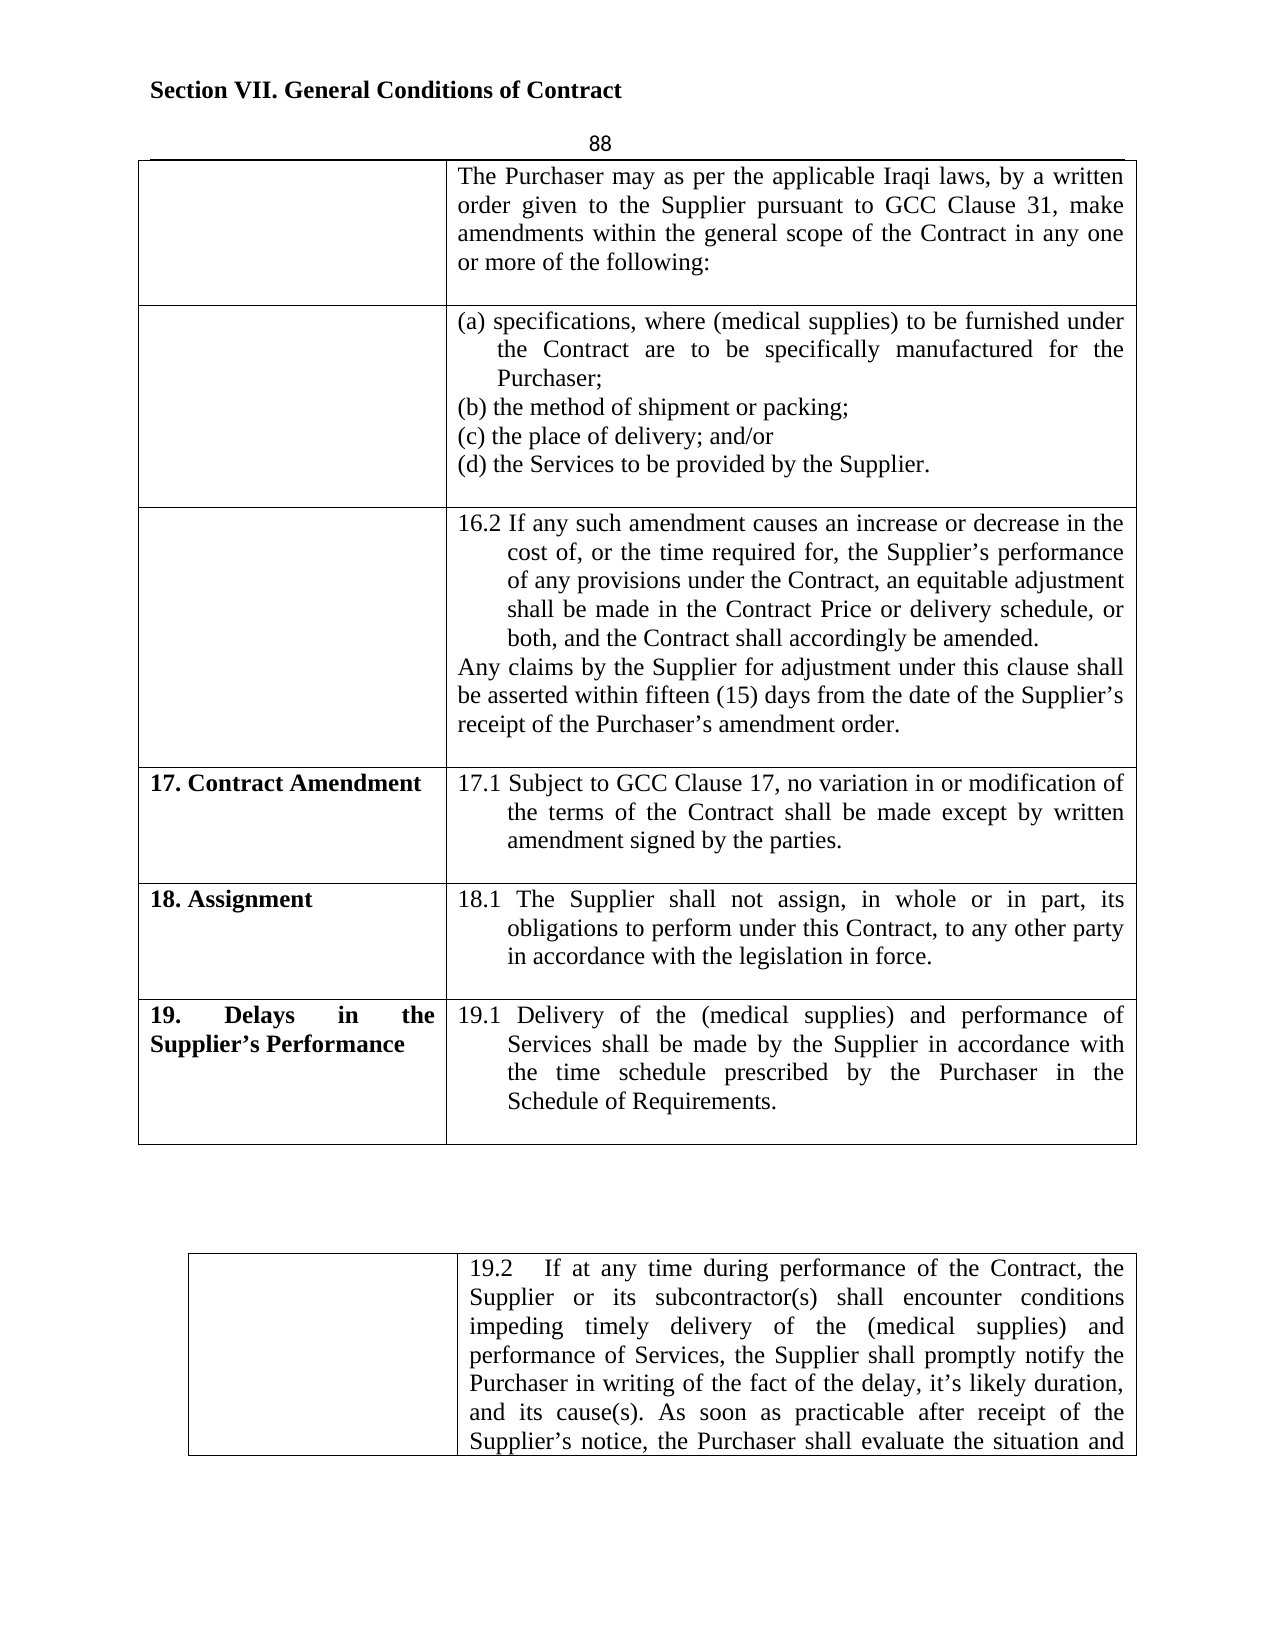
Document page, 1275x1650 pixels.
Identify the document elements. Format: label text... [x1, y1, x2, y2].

table_cell 19. Delays in the Supplier’s Performance [139, 1000, 446, 1144]
table_cell 17.1 Subject to GCC Clause 17, no variation in or modification of the terms of the Contract shall be made except by written amendment signed by the parties. [447, 768, 1136, 883]
table_cell 18. Assignment [139, 884, 446, 999]
table_cell 18.1 The Supplier shall not assign, in whole or in part, its obligations to perform under this Contract, to any other party in accordance with the legislation in force. [447, 884, 1136, 999]
table_cell [139, 508, 446, 767]
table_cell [139, 161, 446, 305]
table_cell 19.1 Delivery of the (medical supplies) and performance of Services shall be made by the Supplier in accordance with the time schedule prescribed by the Purchaser in the Schedule of Requirements. [447, 1000, 1136, 1144]
table_cell (a) specifications, where (medical supplies) to be furnished under the Contract are to be specifically manufactured for the Purchaser; (b) the method of shipment or packing; (c) the place of delivery; and/or (d) the Services to be provided by the Supplier. [447, 306, 1136, 507]
table_cell 16.2 If any such amendment causes an increase or decrease in the cost of, or the time required for, the Supplier’s performance of any provisions under the Contract, an equitable adjustment shall be made in the Contract Price or delivery schedule, or both, and the Contract shall accordingly be amended. Any claims by the Supplier for adjustment under this clause shall be asserted within fifteen (15) days from the date of the Supplier’s receipt of the Purchaser’s amendment order. [447, 508, 1136, 767]
table_cell [139, 306, 446, 507]
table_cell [447, 161, 1136, 305]
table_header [458, 1254, 1136, 1455]
table_cell 17. Contract Amendment [139, 768, 446, 883]
table_header [189, 1254, 457, 1455]
